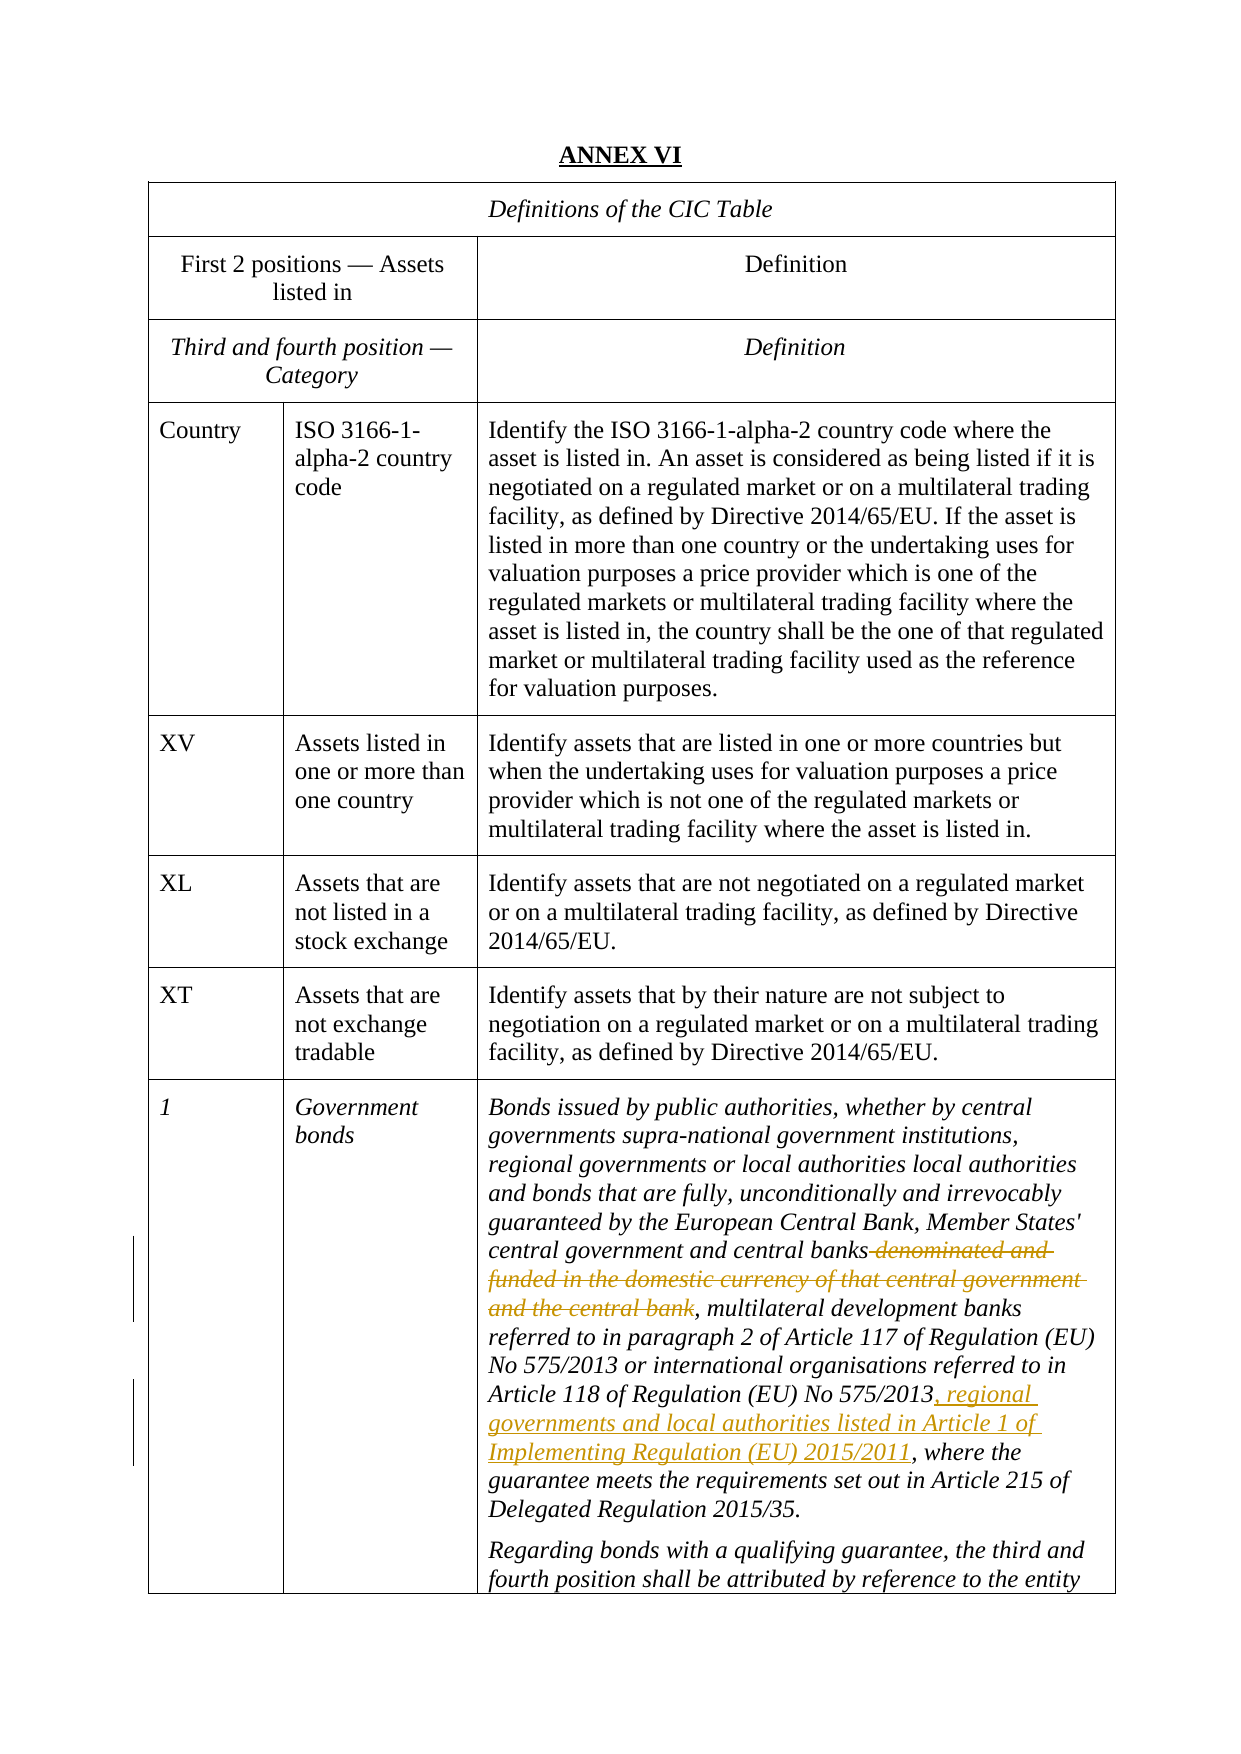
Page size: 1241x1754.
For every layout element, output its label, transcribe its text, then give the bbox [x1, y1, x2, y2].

table_cell Identify the ISO 3166-1-alpha-2 country code where the asset is listed in. An asset is considered as being listed if it is negotiated on a regulated market or on a multilateral trading facility, as defined by Directive 2014/65/EU. If the asset is listed in more than one country or the undertaking uses for valuation purposes a price provider which is one of the regulated markets or multilateral trading facility where the asset is listed in, the country shall be the one of that regulated market or multilateral trading facility used as the reference for valuation purposes. [478, 403, 1115, 715]
table_cell ISO 3166-1-alpha-2 country code [284, 403, 477, 715]
table_cell 1 [149, 1080, 283, 1593]
table_cell Country [149, 403, 283, 715]
table_cell Government bonds [284, 1080, 477, 1593]
table_cell Assets listed in one or more than one country [284, 716, 477, 855]
table_cell Assets that are not exchange tradable [284, 968, 477, 1079]
table_cell XV [149, 716, 283, 855]
table_cell First 2 positions — Assets listed in [149, 237, 477, 319]
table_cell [478, 1080, 1115, 1593]
table_cell Identify assets that by their nature are not subject to negotiation on a regulated market or on a multilateral trading facility, as defined by Directive 2014/65/EU. [478, 968, 1115, 1079]
table_cell Third and fourth position — Category [149, 320, 477, 402]
text ANNEX VI [148, 140, 1092, 169]
table_cell Definition [478, 237, 1115, 319]
table_header Definitions of the CIC Table [149, 183, 1115, 236]
table_cell Definition [478, 320, 1115, 402]
table_cell XT [149, 968, 283, 1079]
table_cell Assets that are not listed in a stock exchange [284, 856, 477, 967]
table_cell XL [149, 856, 283, 967]
table_cell Identify assets that are not negotiated on a regulated market or on a multilateral trading facility, as defined by Directive 2014/65/EU. [478, 856, 1115, 967]
table_cell Identify assets that are listed in one or more countries but when the undertaking uses for valuation purposes a price provider which is not one of the regulated markets or multilateral trading facility where the asset is listed in. [478, 716, 1115, 855]
